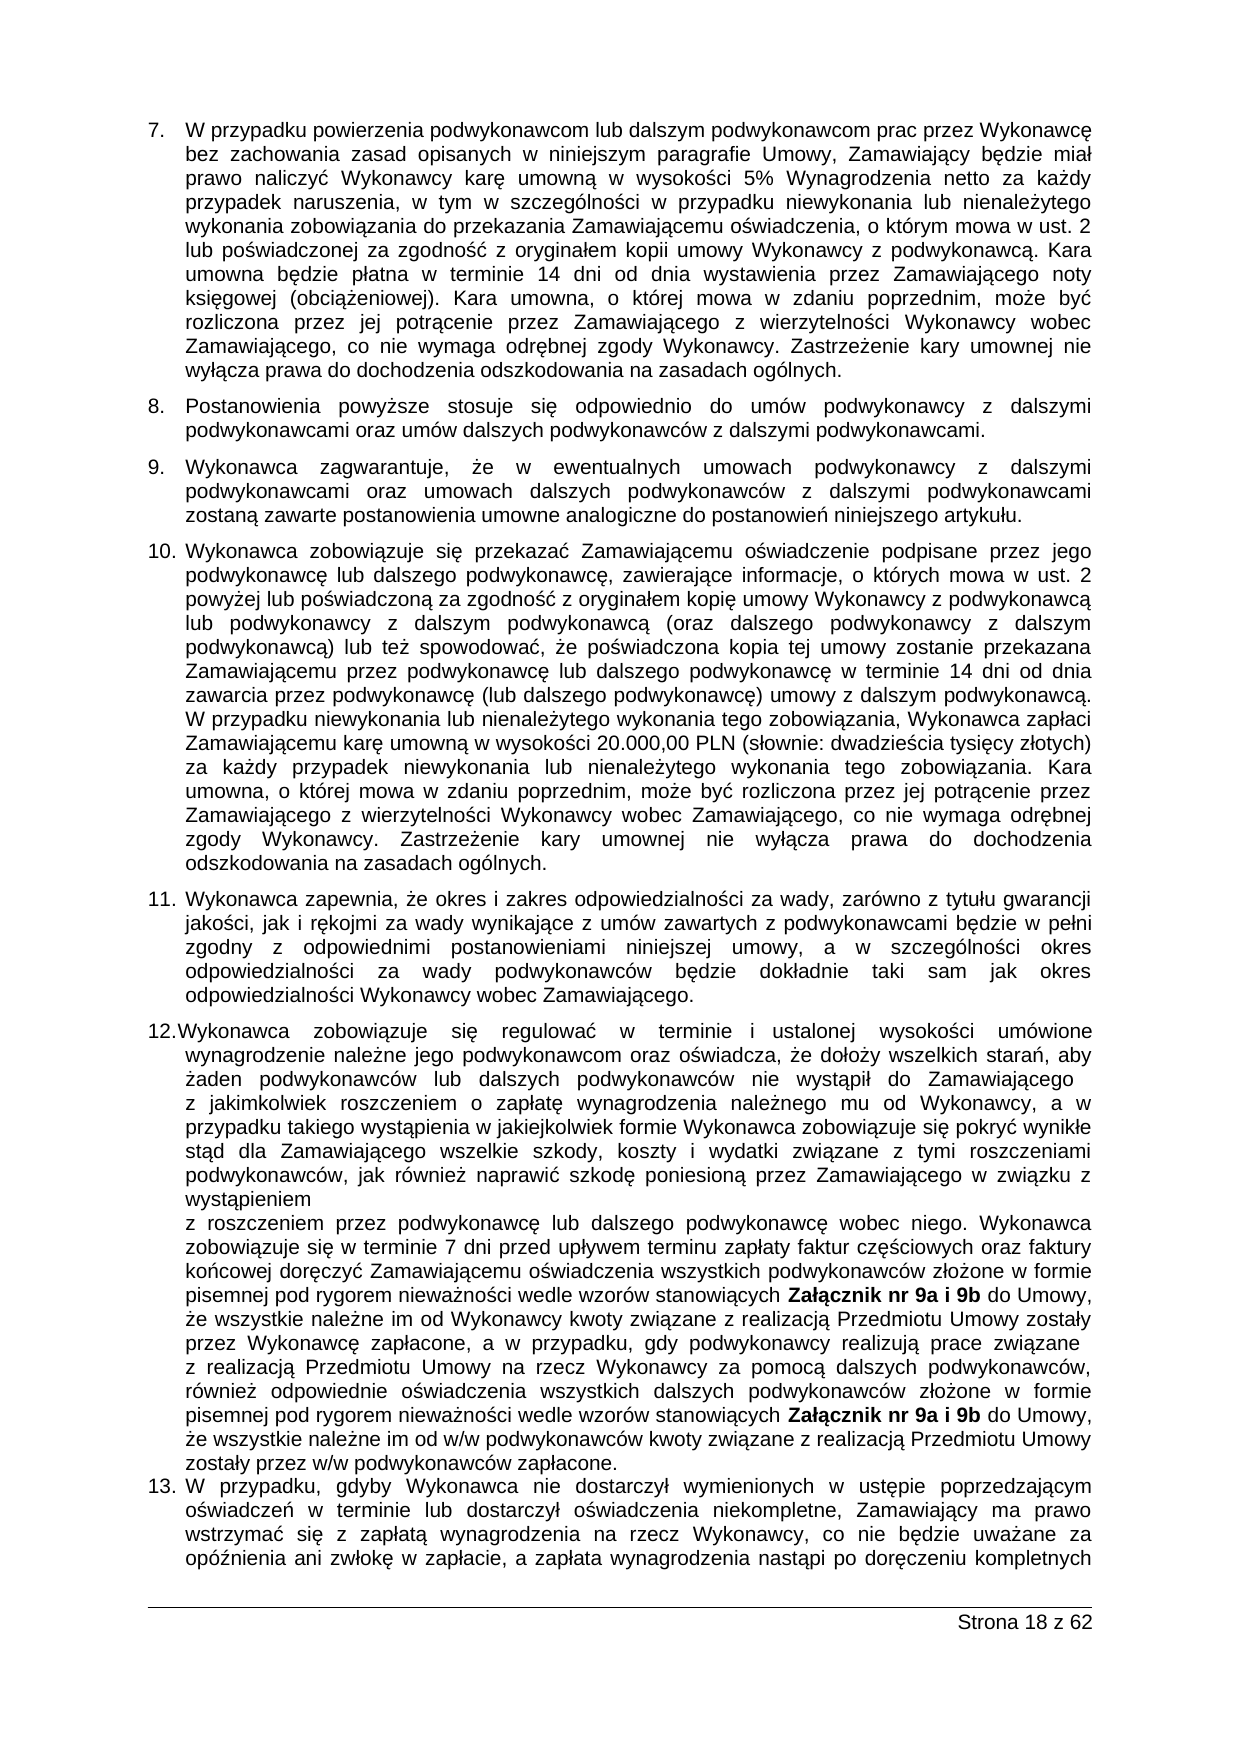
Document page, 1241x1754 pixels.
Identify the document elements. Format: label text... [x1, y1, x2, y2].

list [148, 1474, 1092, 1570]
list Wykonawca zobowiązuje się regulować w terminie i ustalonej wysokości umówione wynagrodzenie należne jego podwykonawcom oraz oświadcza, że dołoży wszelkich starań, aby żaden podwykonawców lub dalszych podwykonawców nie wystąpił do Zamawiającego z jakimkolwiek roszczeniem o zapłatę wynagrodzenia należnego mu od Wykonawcy, a w przypadku takiego wystąpienia w jakiejkolwiek formie Wykonawca zobowiązuje się pokryć wynikłe stąd dla Zamawiającego wszelkie szkody, koszty i wydatki związane z tymi roszczeniami podwykonawców, jak również naprawić szkodę poniesioną przez Zamawiającego w związku z wystąpieniem z roszczeniem przez podwykonawcę lub dalszego podwykonawcę wobec niego. Wykonawca zobowiązuje się w terminie 7 dni przed upływem terminu zapłaty faktur częściowych oraz faktury końcowej doręczyć Zamawiającemu oświadczenia wszystkich podwykonawców złożone w formie pisemnej pod rygorem nieważności wedle wzorów stanowiących Załącznik nr 9a i 9b do Umowy, że wszystkie należne im od Wykonawcy kwoty związane z realizacją Przedmiotu Umowy zostały przez Wykonawcę zapłacone, a w przypadku, gdy podwykonawcy realizują prace związane z realizacją Przedmiotu Umowy na rzecz Wykonawcy za pomocą dalszych podwykonawców, również odpowiednie oświadczenia wszystkich dalszych podwykonawców złożone w formie pisemnej pod rygorem nieważności wedle wzorów stanowiących Załącznik nr 9a i 9b do Umowy, że wszystkie należne im od w/w podwykonawców kwoty związane z realizacją Przedmiotu Umowy zostały przez w/w podwykonawców zapłacone. [148, 1019, 1092, 1474]
list W przypadku powierzenia podwykonawcom lub dalszym podwykonawcom prac przez Wykonawcę bez zachowania zasad opisanych w niniejszym paragrafie Umowy, Zamawiający będzie miał prawo naliczyć Wykonawcy karę umowną w wysokości 5% Wynagrodzenia netto za każdy przypadek naruszenia, w tym w szczególności w przypadku niewykonania lub nienależytego wykonania zobowiązania do przekazania Zamawiającemu oświadczenia, o którym mowa w ust. 2 lub poświadczonej za zgodność z oryginałem kopii umowy Wykonawcy z podwykonawcą. Kara umowna będzie płatna w terminie 14 dni od dnia wystawienia przez Zamawiającego noty księgowej (obciążeniowej). Kara umowna, o której mowa w zdaniu poprzednim, może być rozliczona przez jej potrącenie przez Zamawiającego z wierzytelności Wykonawcy wobec Zamawiającego, co nie wymaga odrębnej zgody Wykonawcy. Zastrzeżenie kary umownej nie wyłącza prawa do dochodzenia odszkodowania na zasadach ogólnych. [148, 118, 1092, 382]
list Postanowienia powyższe stosuje się odpowiednio do umów podwykonawcy z dalszymi podwykonawcami oraz umów dalszych podwykonawców z dalszymi podwykonawcami. [148, 394, 1092, 442]
list Wykonawca zagwarantuje, że w ewentualnych umowach podwykonawcy z dalszymi podwykonawcami oraz umowach dalszych podwykonawców z dalszymi podwykonawcami zostaną zawarte postanowienia umowne analogiczne do postanowień niniejszego artykułu. [148, 454, 1092, 526]
list Wykonawca zobowiązuje się przekazać Zamawiającemu oświadczenie podpisane przez jego podwykonawcę lub dalszego podwykonawcę, zawierające informacje, o których mowa w ust. 2 powyżej lub poświadczoną za zgodność z oryginałem kopię umowy Wykonawcy z podwykonawcą lub podwykonawcy z dalszym podwykonawcą (oraz dalszego podwykonawcy z dalszym podwykonawcą) lub też spowodować, że poświadczona kopia tej umowy zostanie przekazana Zamawiającemu przez podwykonawcę lub dalszego podwykonawcę w terminie 14 dni od dnia zawarcia przez podwykonawcę (lub dalszego podwykonawcę) umowy z dalszym podwykonawcą. W przypadku niewykonania lub nienależytego wykonania tego zobowiązania, Wykonawca zapłaci Zamawiającemu karę umowną w wysokości 20.000,00 PLN (słownie: dwadzieścia tysięcy złotych) za każdy przypadek niewykonania lub nienależytego wykonania tego zobowiązania. Kara umowna, o której mowa w zdaniu poprzednim, może być rozliczona przez jej potrącenie przez Zamawiającego z wierzytelności Wykonawcy wobec Zamawiającego, co nie wymaga odrębnej zgody Wykonawcy. Zastrzeżenie kary umownej nie wyłącza prawa do dochodzenia odszkodowania na zasadach ogólnych. [148, 539, 1092, 874]
list Wykonawca zapewnia, że okres i zakres odpowiedzialności za wady, zarówno z tytułu gwarancji jakości, jak i rękojmi za wady wynikające z umów zawartych z podwykonawcami będzie w pełni zgodny z odpowiednimi postanowieniami niniejszej umowy, a w szczególności okres odpowiedzialności za wady podwykonawców będzie dokładnie taki sam jak okres odpowiedzialności Wykonawcy wobec Zamawiającego. [148, 887, 1092, 1007]
